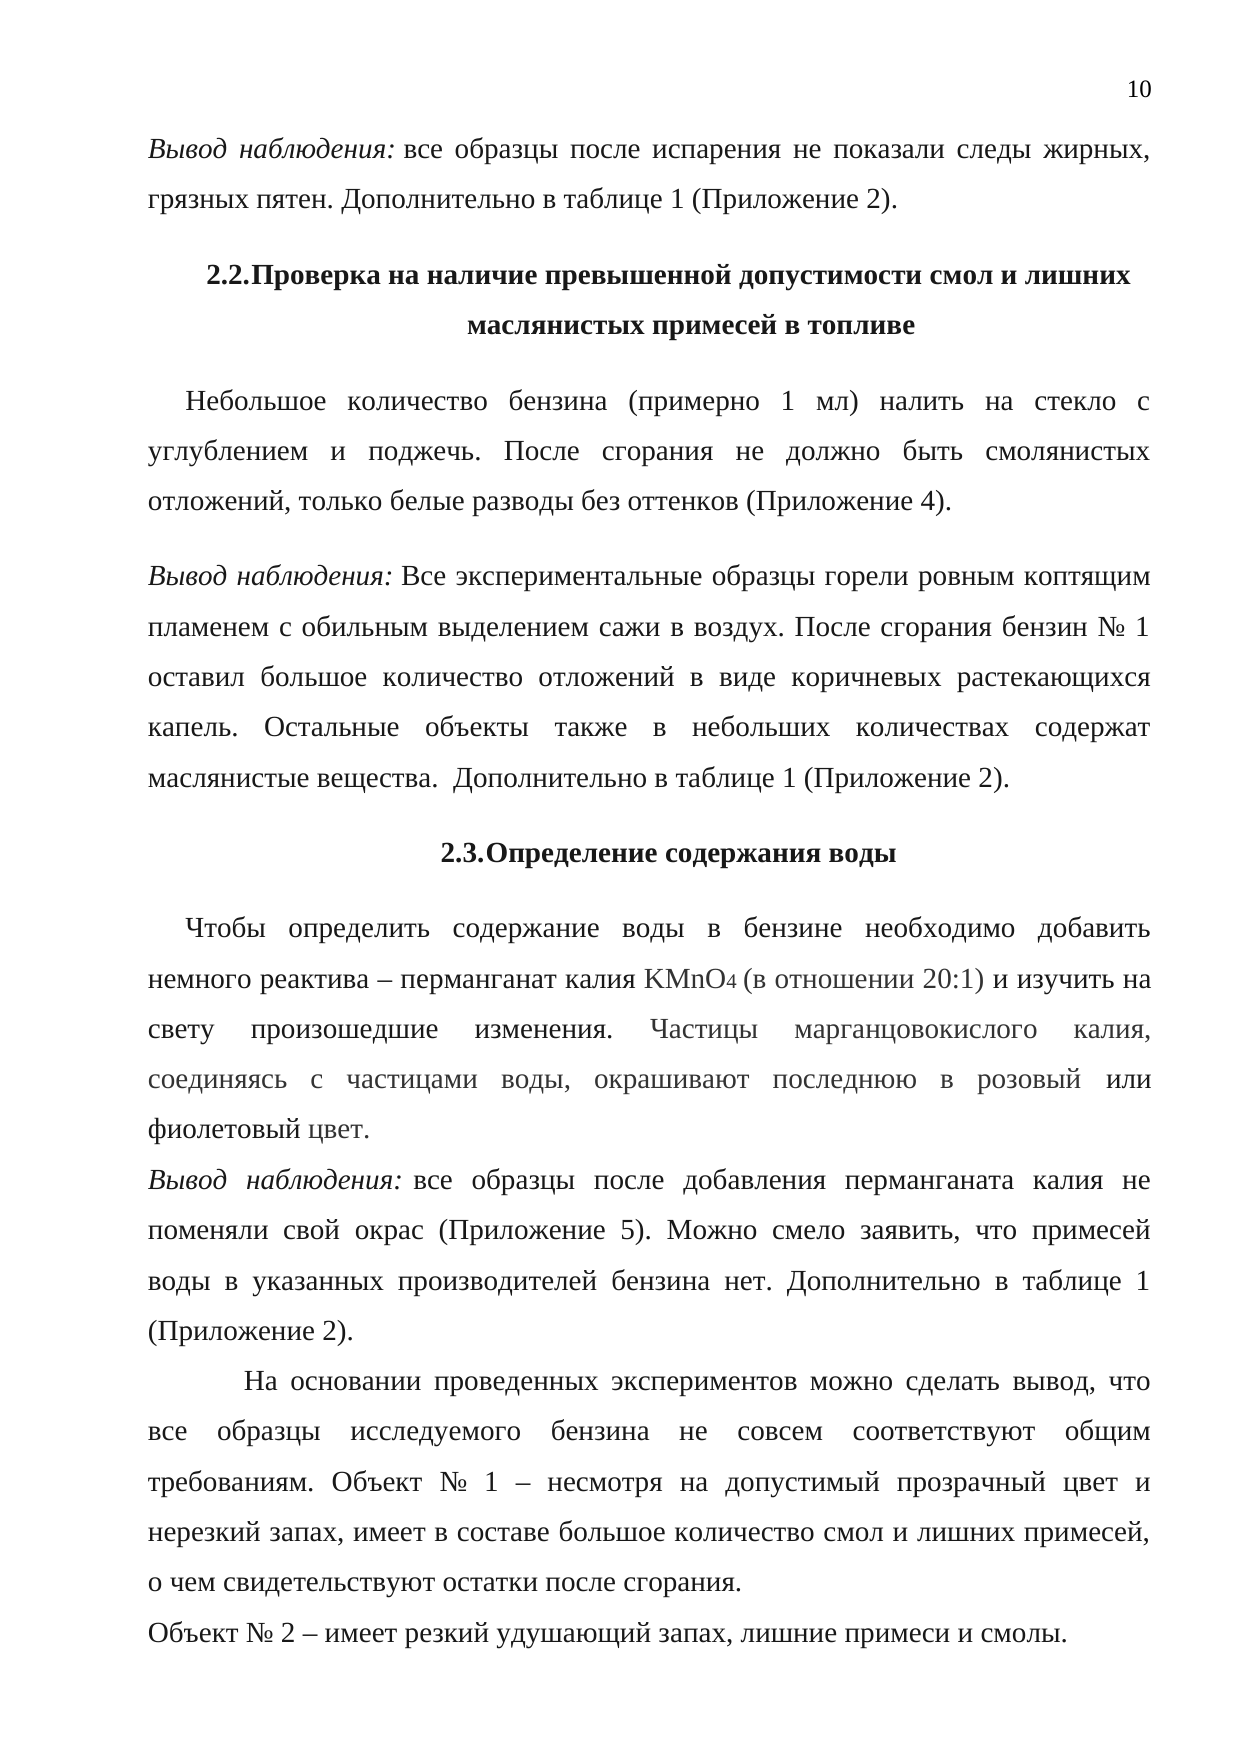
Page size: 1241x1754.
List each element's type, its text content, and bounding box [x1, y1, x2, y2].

list Определение содержания воды [185, 835, 1152, 869]
list Вывод наблюдения: все образцы после добавления перманганата калия не поменяли свой окрас (Приложение 5). Можно смело заявить, что примесей воды в указанных производителей бензина нет. Дополнительно в таблице 1 (Приложение 2). [148, 1162, 1152, 1346]
list Вывод наблюдения: Все экспериментальные образцы горели ровным коптящим пламенем с обильным выделением сажи в воздух. После сгорания бензин № 1 оставил большое количество отложений в виде коричневых растекающихся капель. Остальные объекты также в небольших количествах содержат маслянистые вещества. Дополнительно в таблице 1 (Приложение 2). [148, 558, 1152, 793]
text Объект № 2 – имеет резкий удушающий запах, лишние примеси и смолы. [148, 1615, 1152, 1648]
list Проверка на наличие превышенной допустимости смол и лишних маслянистых примесей в топливе [185, 257, 1152, 341]
list Вывод наблюдения: все образцы после испарения не показали следы жирных, грязных пятен. Дополнительно в таблице 1 (Приложение 2). [148, 131, 1152, 215]
text Чтобы определить содержание воды в бензине необходимо добавить немного реактива – перманганат калия KMnO4 (в отношении 20:1) и изучить на свету произошедшие изменения. Частицы марганцовокислого калия, соединяясь с частицами воды, окрашивают последнюю в розовый или фиолетовый цвет. [148, 910, 1152, 1145]
text Небольшое количество бензина (примерно 1 мл) налить на стекло с углублением и поджечь. После сгорания не должно быть смолянистых отложений, только белые разводы без оттенков (Приложение 4). [148, 383, 1152, 517]
text На основании проведенных экспериментов можно сделать вывод, что все образцы исследуемого бензина не совсем соответствуют общим требованиям. Объект № 1 – несмотря на допустимый прозрачный цвет и нерезкий запах, имеет в составе большое количество смол и лишних примесей, о чем свидетельствуют остатки после сгорания. [148, 1363, 1152, 1598]
